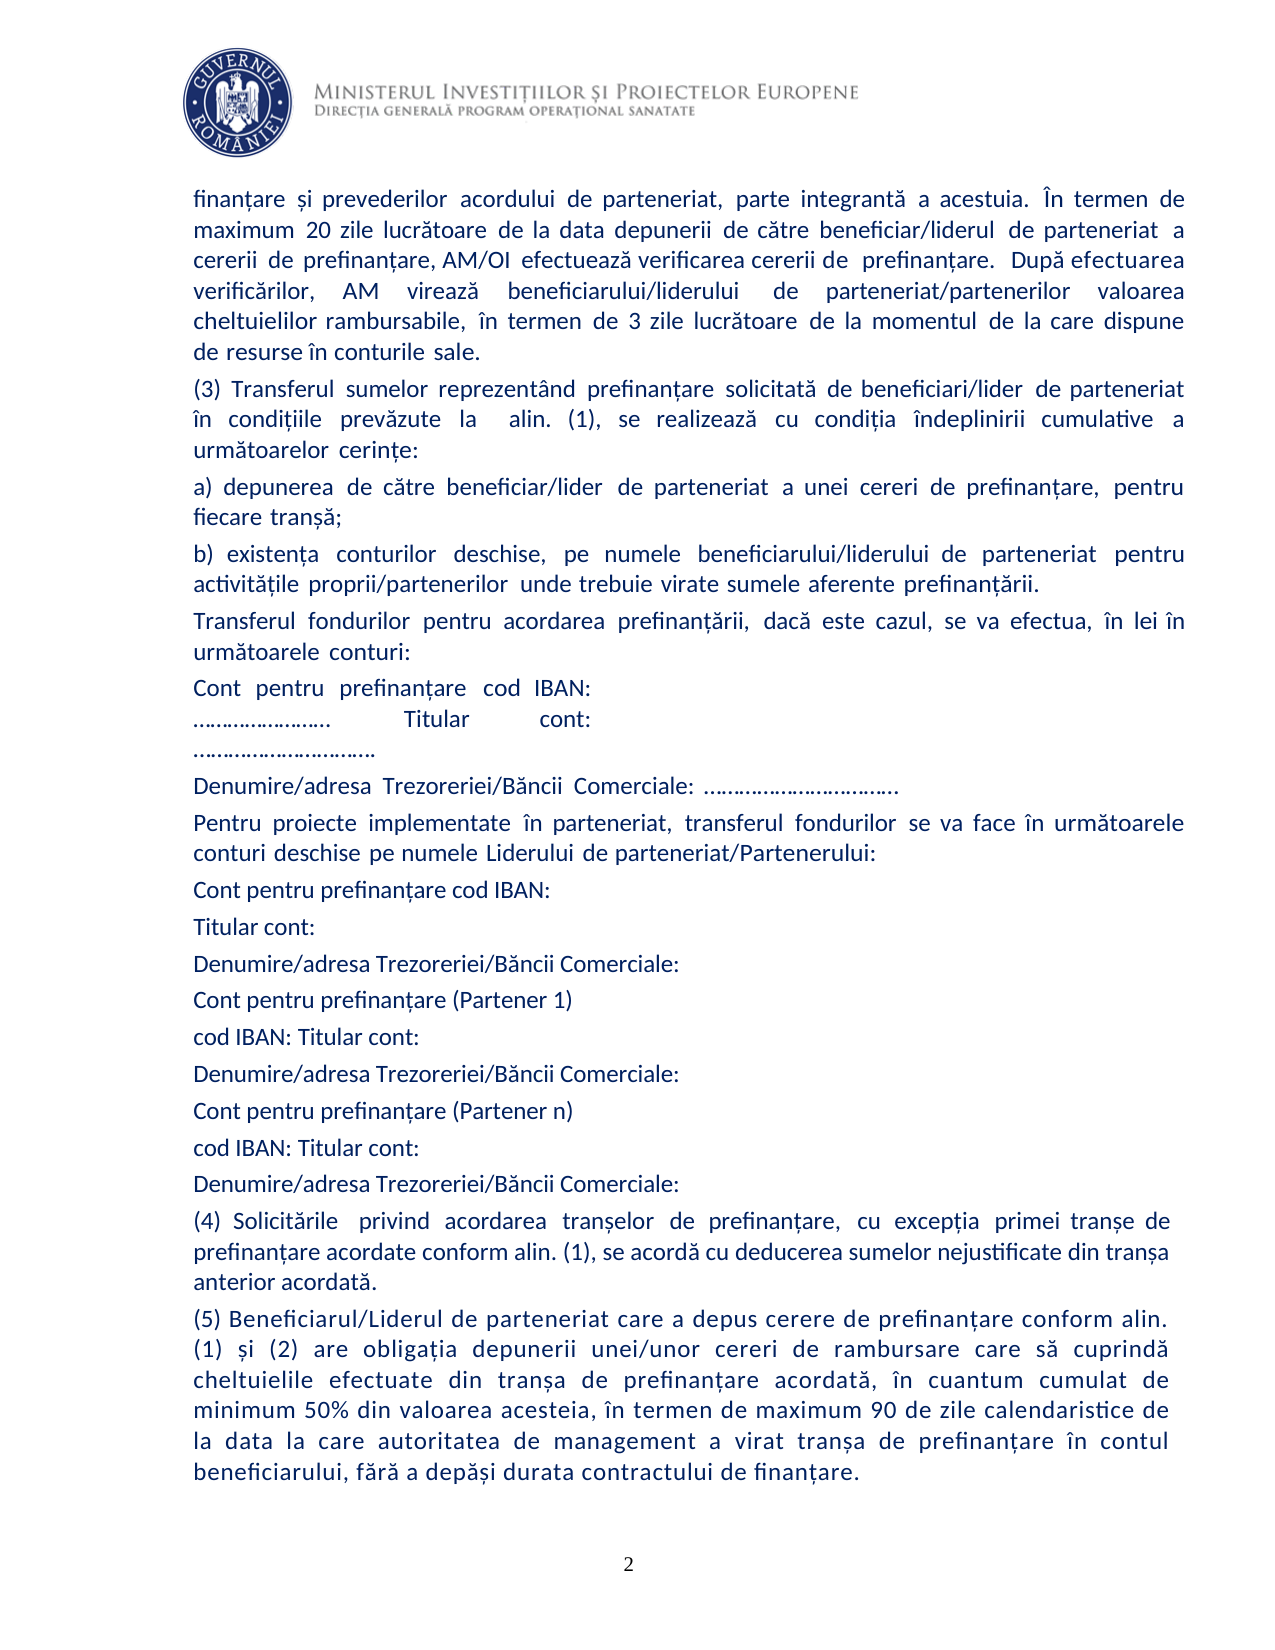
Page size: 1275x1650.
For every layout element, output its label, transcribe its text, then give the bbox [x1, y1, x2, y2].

text Pentru proiecte implementate în parteneriat, transferul fondurilor se va face în următoarele conturi deschise pe numele Liderului de parteneriat/Partenerului: [193, 807, 1185, 868]
text Cont pentru prefinanțare (Partener n) [193, 1095, 1185, 1126]
text cod IBAN: Titular cont: [193, 1132, 1185, 1162]
text Titular cont: [193, 911, 1185, 942]
text (3) Transferul sumelor reprezentând prefinanţare solicitată de beneficiari/lider de parteneriat în condiţiile prevăzute la alin. (1), se realizează cu condiţia îndeplinirii cumulative a următoarelor cerinţe: [193, 373, 1185, 464]
text Cont pentru prefinanțare cod IBAN: …………………… Titular cont: …………………………. [193, 672, 591, 764]
text Transferul fondurilor pentru acordarea prefinanțării, dacă este cazul, se va efectua, în lei în următoarele conturi: [193, 605, 1185, 666]
text Denumire/adresa Trezoreriei/Băncii Comerciale: [193, 948, 1185, 978]
text Cont pentru prefinanțare cod IBAN: [193, 874, 1185, 905]
picture [179, 44, 883, 160]
text Denumire/adresa Trezoreriei/Băncii Comerciale: [193, 1168, 1185, 1199]
text cod IBAN: Titular cont: [193, 1021, 1185, 1052]
text Denumire/adresa Trezoreriei/Băncii Comerciale: …………………………… [193, 770, 950, 801]
text a) depunerea de către beneficiar/lider de parteneriat a unei cereri de prefinanțare, pentru fiecare tranșă; [193, 471, 1185, 532]
text b) existența conturilor deschise, pe numele beneficiarului/liderului de parteneriat pentru activitățile proprii/partenerilor unde trebuie virate sumele aferente prefinanțării. [193, 538, 1185, 599]
text Cont pentru prefinanțare (Partener 1) [193, 985, 1185, 1015]
text (4) Solicitările privind acordarea tranşelor de prefinanţare, cu excepţia primei tranşe de prefinanţare acordate conform alin. (1), se acordă cu deducerea sumelor nejustificate din tranşa anterior acordată. [193, 1205, 1171, 1297]
text Denumire/adresa Trezoreriei/Băncii Comerciale: [193, 1058, 1185, 1089]
text (5) Beneficiarul/Liderul de parteneriat care a depus cerere de prefinanţare conform alin. (1) şi (2) are obligaţia depunerii unei/unor cereri de rambursare care să cuprindă cheltuielile efectuate din tranşa de prefinanţare acordată, în cuantum cumulat de minimum 50% din valoarea acesteia, în termen de maximum 90 de zile calendaristice de la data la care autoritatea de management a virat tranşa de prefinanţare în contul beneficiarului, fără a depăşi durata contractului de finanţare. [193, 1303, 1171, 1486]
